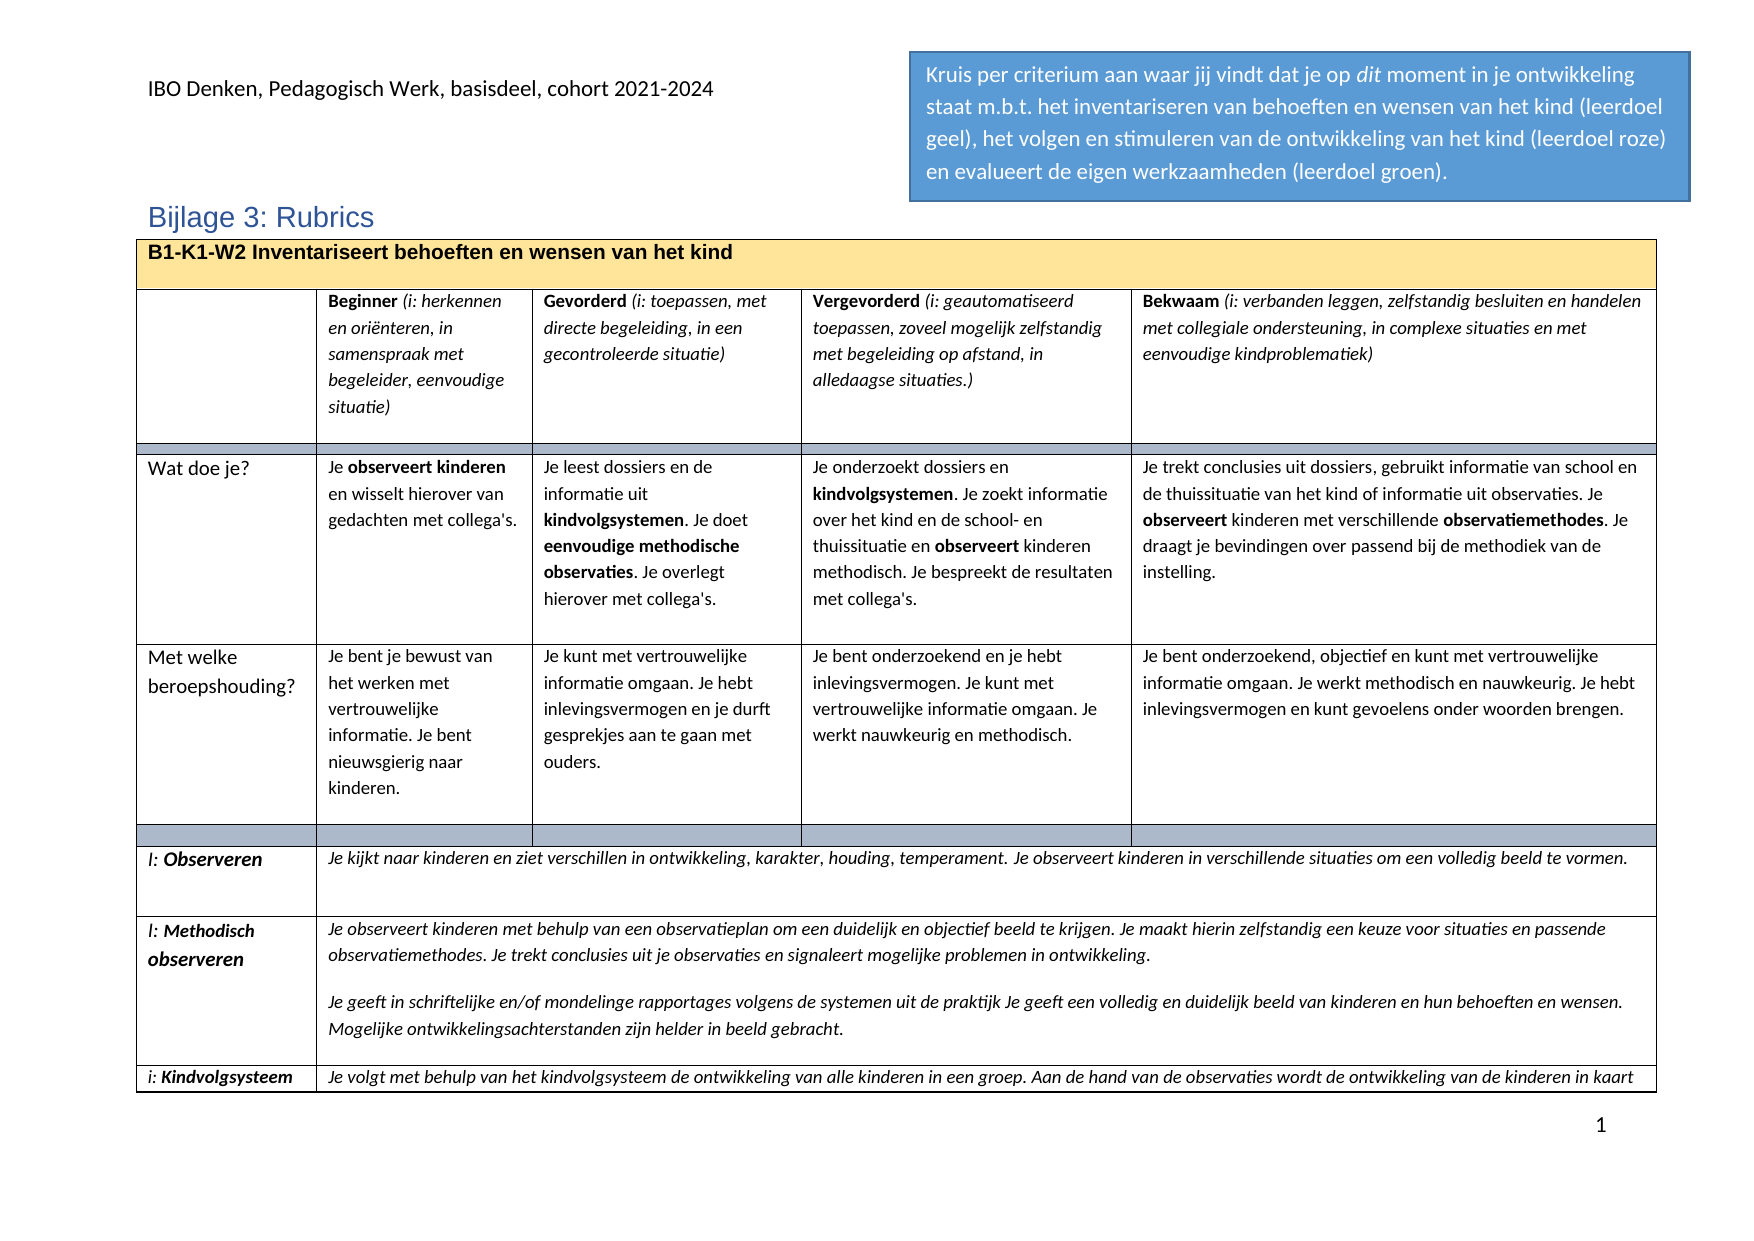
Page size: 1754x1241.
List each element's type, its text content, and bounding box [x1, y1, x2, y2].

table_cell Wat doe je? [137, 455, 316, 643]
table_cell [1132, 444, 1656, 454]
table_cell I: Observeren [137, 847, 316, 916]
table_cell Je trekt conclusies uit dossiers, gebruikt informatie van school en de thuissituatie van het kind of informatie uit observaties. Je observeert kinderen met verschillende observatiemethodes. Je draagt je bevindingen over passend bij de methodiek van de instelling. [1132, 455, 1656, 643]
table_cell Beginner (i: herkennen en oriënteren, in samenspraak met begeleider, eenvoudige situatie) [317, 290, 532, 442]
table_cell [802, 825, 1131, 846]
table_cell [533, 444, 801, 454]
table_cell Je bent je bewust van het werken met vertrouwelijke informatie. Je bent nieuwsgierig naar kinderen. [317, 645, 532, 824]
table_cell [317, 825, 532, 846]
table_cell Gevorderd (i: toepassen, met directe begeleiding, in een gecontroleerde situatie) [533, 290, 801, 442]
table_cell [137, 825, 316, 846]
table_cell [317, 444, 532, 454]
table_cell Je observeert kinderen met behulp van een observatieplan om een duidelijk en objectief beeld te krijgen. Je maakt hierin zelfstandig een keuze voor situaties en passende observatiemethodes. Je trekt conclusies uit je observaties en signaleert mogelijke problemen in ontwikkeling. Je geeft in schriftelijke en/of mondelinge rapportages volgens de systemen uit de praktijk Je geeft een volledig en duidelijk beeld van kinderen en hun behoeften en wensen. Mogelijke ontwikkelingsachterstanden zijn helder in beeld gebracht. [317, 917, 1656, 1064]
table_cell I: Methodisch observeren [137, 917, 316, 1064]
table_header B1-K1-W2 Inventariseert behoeften en wensen van het kind [137, 240, 1656, 288]
table_cell Je onderzoekt dossiers en kindvolgsystemen. Je zoekt informatie over het kind en de school- en thuissituatie en observeert kinderen methodisch. Je bespreekt de resultaten met collega's. [802, 455, 1131, 643]
table_cell Je kijkt naar kinderen en ziet verschillen in ontwikkeling, karakter, houding, temperament. Je observeert kinderen in verschillende situaties om een volledig beeld te vormen. [317, 847, 1656, 916]
table_cell Je observeert kinderen en wisselt hierover van gedachten met collega's. [317, 455, 532, 643]
table_cell Je leest dossiers en de informatie uit kindvolgsystemen. Je doet eenvoudige methodische observaties. Je overlegt hierover met collega's. [533, 455, 801, 643]
table_cell [802, 444, 1131, 454]
table_cell Vergevorderd (i: geautomatiseerd toepassen, zoveel mogelijk zelfstandig met begeleiding op afstand, in alledaagse situaties.) [802, 290, 1131, 442]
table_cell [317, 1066, 1656, 1091]
table_cell Je bent onderzoekend en je hebt inlevingsvermogen. Je kunt met vertrouwelijke informatie omgaan. Je werkt nauwkeurig en methodisch. [802, 645, 1131, 824]
table_cell i: Kindvolgsysteem [137, 1066, 316, 1091]
subtitle Bijlage 3: Rubrics [148, 200, 1606, 234]
table_cell Je kunt met vertrouwelijke informatie omgaan. Je hebt inlevingsvermogen en je durft gesprekjes aan te gaan met ouders. [533, 645, 801, 824]
table_cell Met welke beroepshouding? [137, 645, 316, 824]
table_cell [533, 825, 801, 846]
table_cell [1132, 825, 1656, 846]
table_cell Bekwaam (i: verbanden leggen, zelfstandig besluiten en handelen met collegiale ondersteuning, in complexe situaties en met eenvoudige kindproblematiek) [1132, 290, 1656, 442]
table_cell [137, 444, 316, 454]
table_cell [137, 290, 316, 442]
table_cell Je bent onderzoekend, objectief en kunt met vertrouwelijke informatie omgaan. Je werkt methodisch en nauwkeurig. Je hebt inlevingsvermogen en kunt gevoelens onder woorden brengen. [1132, 645, 1656, 824]
